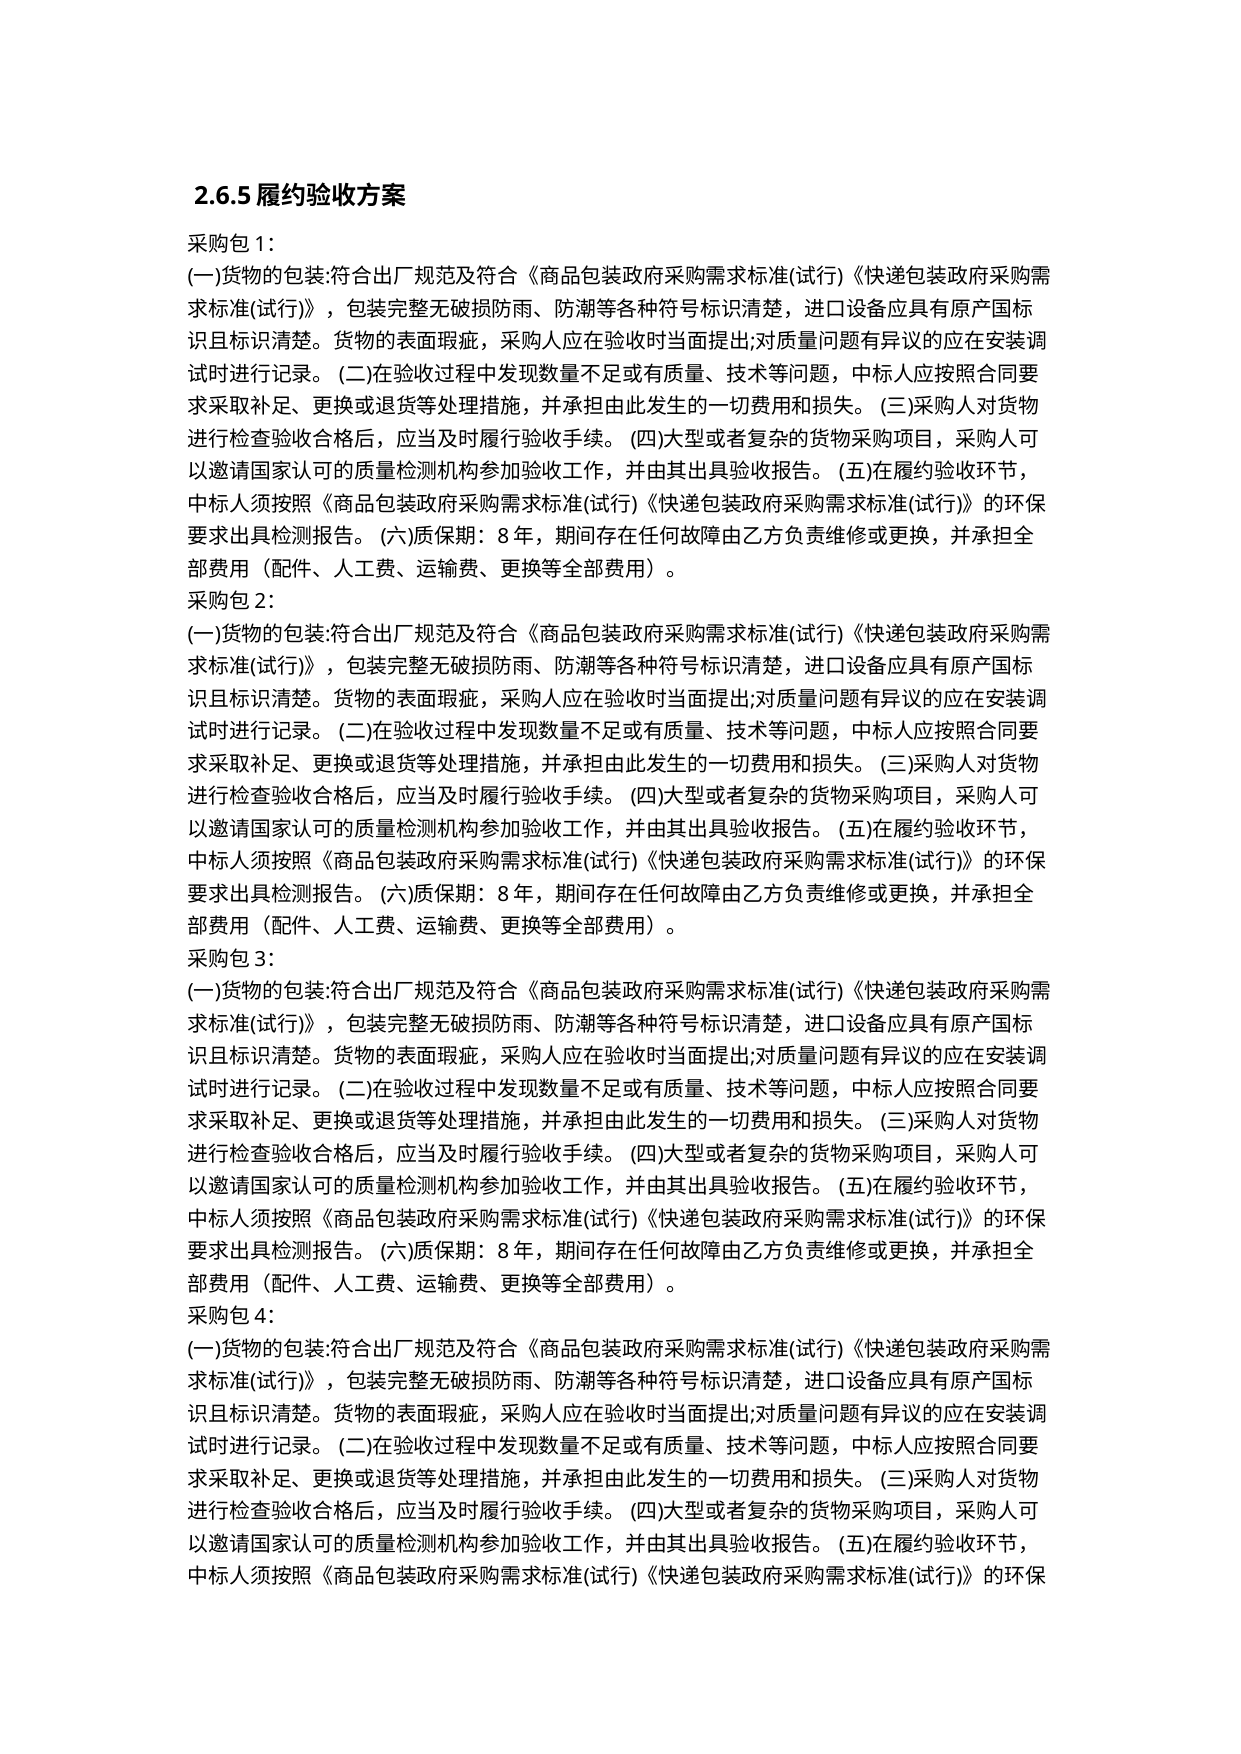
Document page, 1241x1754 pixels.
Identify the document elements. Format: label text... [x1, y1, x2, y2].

text 采购包1： [187, 227, 1053, 259]
text 采购包2： [187, 584, 1053, 617]
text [187, 1332, 1053, 1592]
text 2.6.5履约验收方案 [187, 162, 1053, 227]
text 采购包4： [187, 1299, 1053, 1332]
text 采购包3： [187, 942, 1053, 974]
